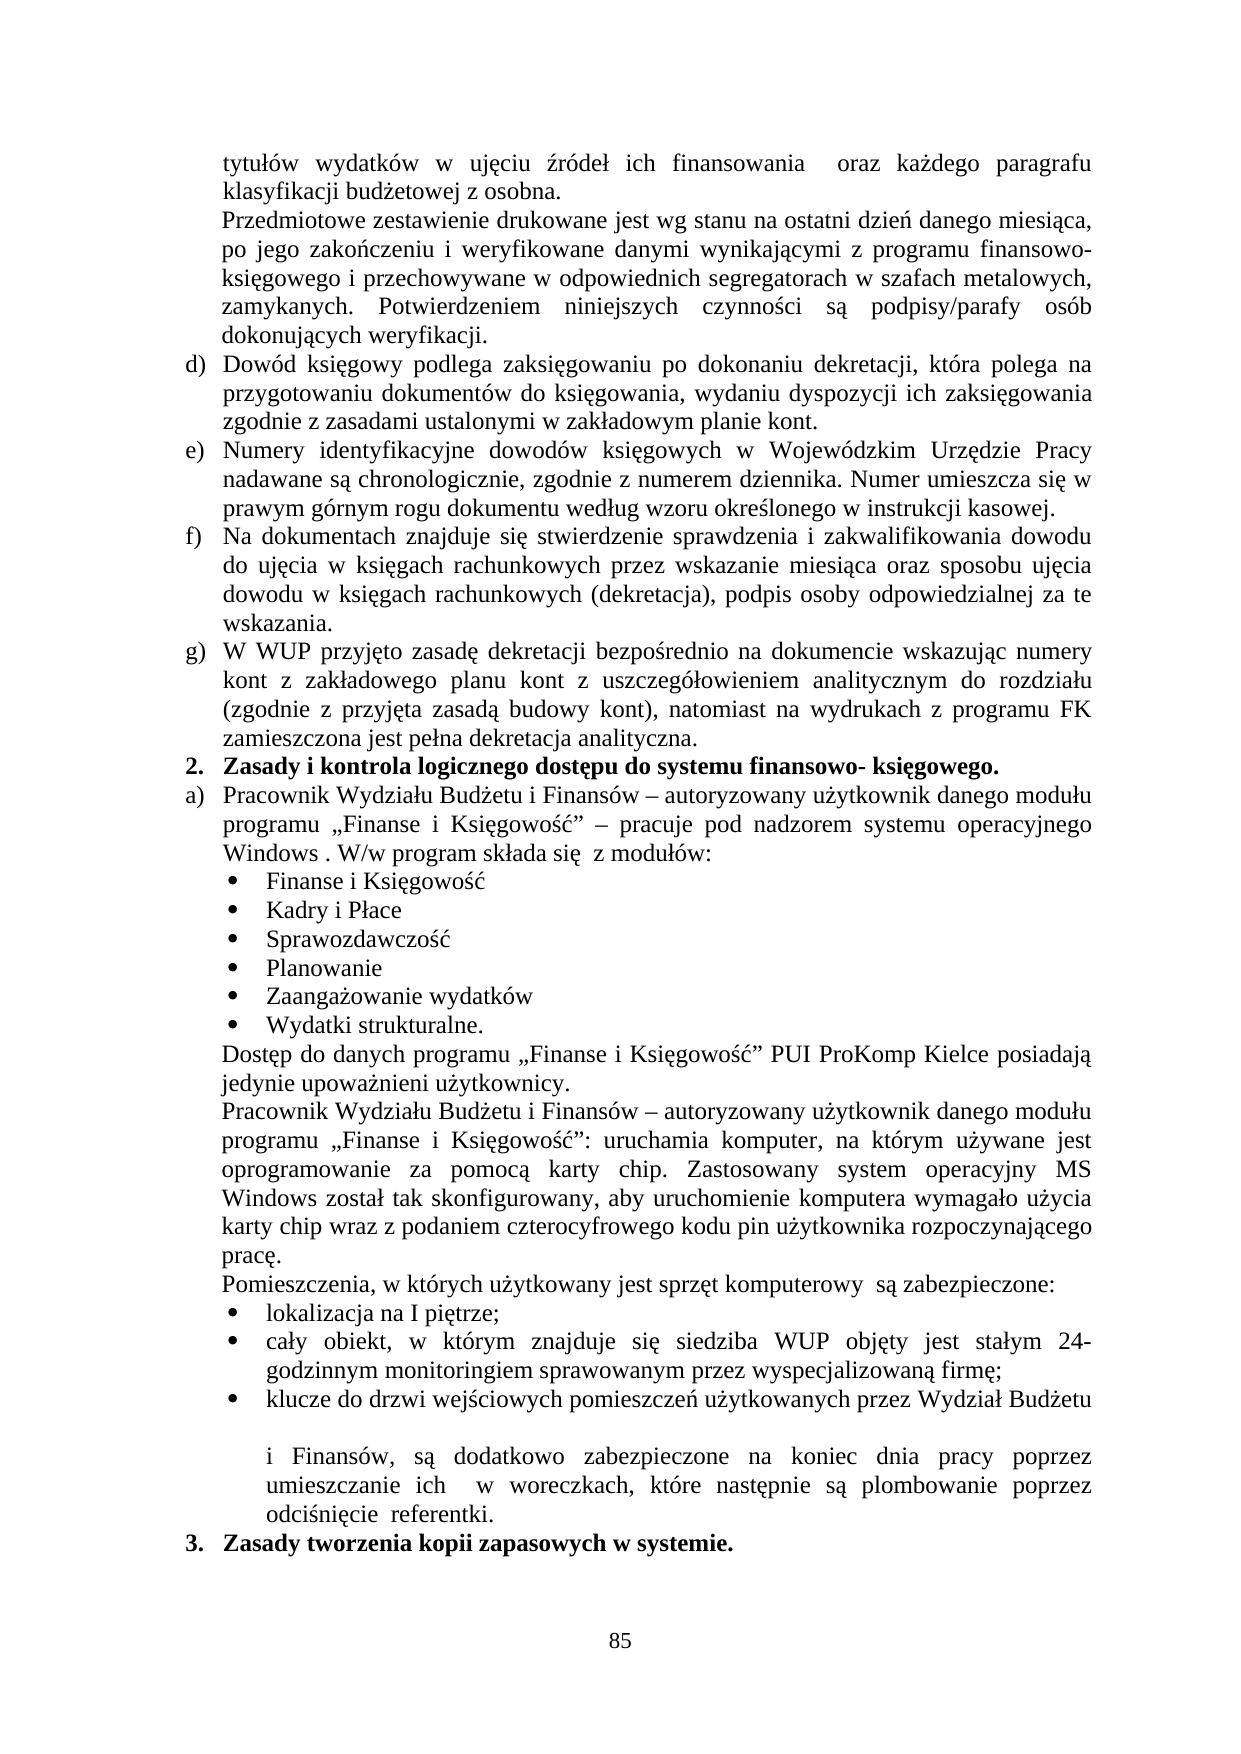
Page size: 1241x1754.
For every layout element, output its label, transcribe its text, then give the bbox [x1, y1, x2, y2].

list Numery identyfikacyjne dowodów księgowych w Wojewódzkim Urzędzie Pracy nadawane są chronologicznie, zgodnie z numerem dziennika. Numer umieszcza się w prawym górnym rogu dokumentu według wzoru określonego w instrukcji kasowej. [185, 435, 1093, 521]
list Zasady i kontrola logicznego dostępu do systemu finansowo- księgowego. [185, 751, 1093, 780]
list Dowód księgowy podlega zaksięgowaniu po dokonaniu dekretacji, która polega na przygotowaniu dokumentów do księgowania, wydaniu dyspozycji ich zaksięgowania zgodnie z zasadami ustalonymi w zakładowym planie kont. [185, 349, 1093, 435]
list Kadry i Płace [228, 895, 1093, 924]
text Przedmiotowe zestawienie drukowane jest wg stanu na ostatni dzień danego miesiąca, po jego zakończeniu i weryfikowane danymi wynikającymi z programu finansowo-księgowego i przechowywane w odpowiednich segregatorach w szafach metalowych, zamykanych. Potwierdzeniem niniejszych czynności są podpisy/parafy osób dokonujących weryfikacji. [221, 205, 1093, 349]
list W WUP przyjęto zasadę dekretacji bezpośrednio na dokumencie wskazując numery kont z zakładowego planu kont z uszczegółowieniem analitycznym do rozdziału (zgodnie z przyjęta zasadą budowy kont), natomiast na wydrukach z programu FK zamieszczona jest pełna dekretacja analityczna. [185, 636, 1093, 751]
list klucze do drzwi wejściowych pomieszczeń użytkowanych przez Wydział Budżetu i Finansów, są dodatkowo zabezpieczone na koniec dnia pracy poprzez umieszczanie ich w woreczkach, które następnie są plombowanie poprzez odciśnięcie referentki. [228, 1384, 1093, 1528]
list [185, 148, 1093, 205]
list Pracownik Wydziału Budżetu i Finansów – autoryzowany użytkownik danego modułu programu „Finanse i Księgowość” – pracuje pod nadzorem systemu operacyjnego Windows . W/w program składa się z modułów: [185, 780, 1093, 866]
list Wydatki strukturalne. [228, 1010, 1093, 1039]
text Pracownik Wydziału Budżetu i Finansów – autoryzowany użytkownik danego modułu programu „Finanse i Księgowość”: uruchamia komputer, na którym używane jest oprogramowanie za pomocą karty chip. Zastosowany system operacyjny MS Windows został tak skonfigurowany, aby uruchomienie komputera wymagało użycia karty chip wraz z podaniem czterocyfrowego kodu pin użytkownika rozpoczynającego pracę. [221, 1096, 1093, 1269]
list Finanse i Księgowość [228, 866, 1093, 895]
list Zaangażowanie wydatków [228, 981, 1093, 1010]
list Na dokumentach znajduje się stwierdzenie sprawdzenia i zakwalifikowania dowodu do ujęcia w księgach rachunkowych przez wskazanie miesiąca oraz sposobu ujęcia dowodu w księgach rachunkowych (dekretacja), podpis osoby odpowiedzialnej za te wskazania. [185, 521, 1093, 636]
list Sprawozdawczość [228, 924, 1093, 953]
list Planowanie [228, 953, 1093, 981]
list cały obiekt, w którym znajduje się siedziba WUP objęty jest stałym 24-godzinnym monitoringiem sprawowanym przez wyspecjalizowaną firmę; [228, 1326, 1093, 1384]
list lokalizacja na I piętrze; [228, 1298, 1093, 1326]
text Pomieszczenia, w których użytkowany jest sprzęt komputerowy są zabezpieczone: [221, 1269, 1093, 1298]
list Zasady tworzenia kopii zapasowych w systemie. [185, 1528, 1093, 1556]
text Dostęp do danych programu „Finanse i Księgowość” PUI ProKomp Kielce posiadają jedynie upoważnieni użytkownicy. [221, 1039, 1093, 1096]
